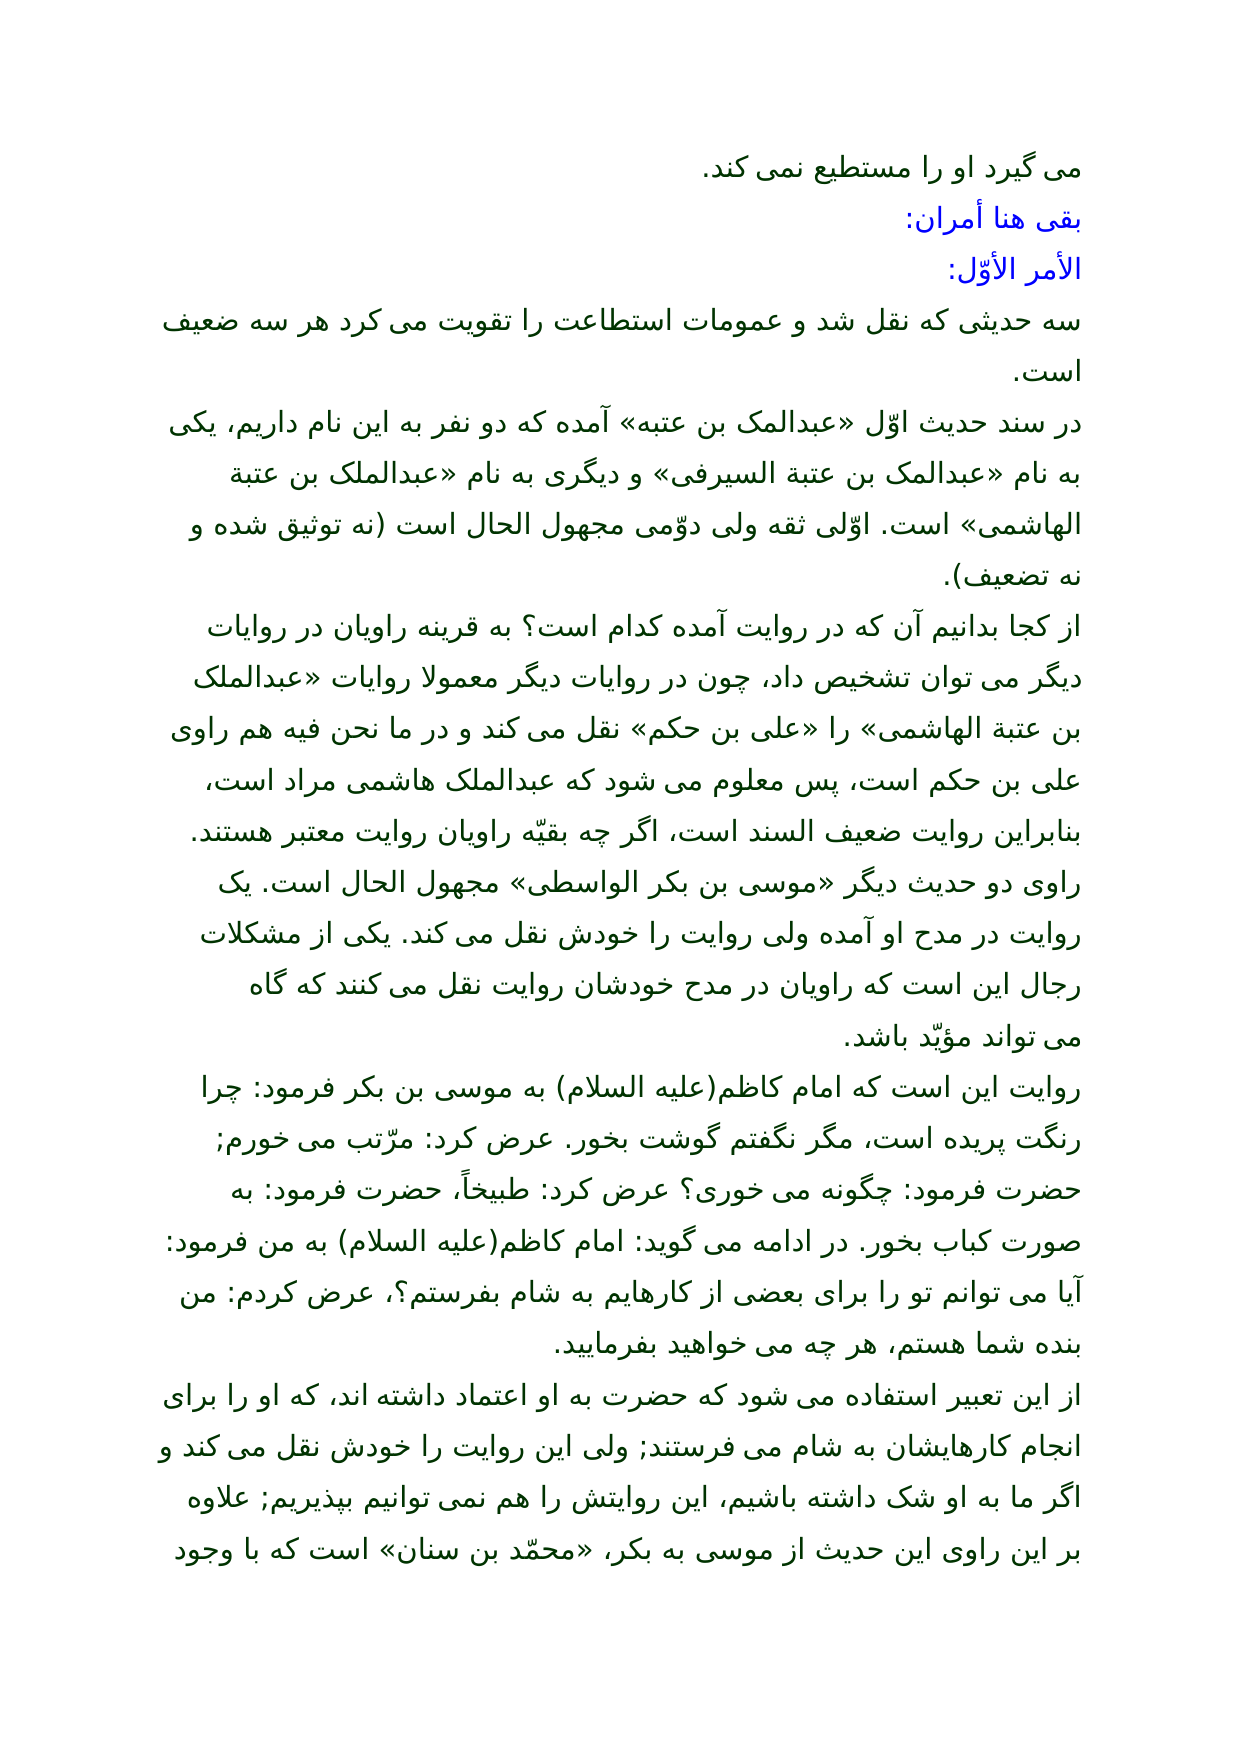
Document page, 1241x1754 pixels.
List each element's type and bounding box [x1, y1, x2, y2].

text [158, 150, 1082, 1566]
